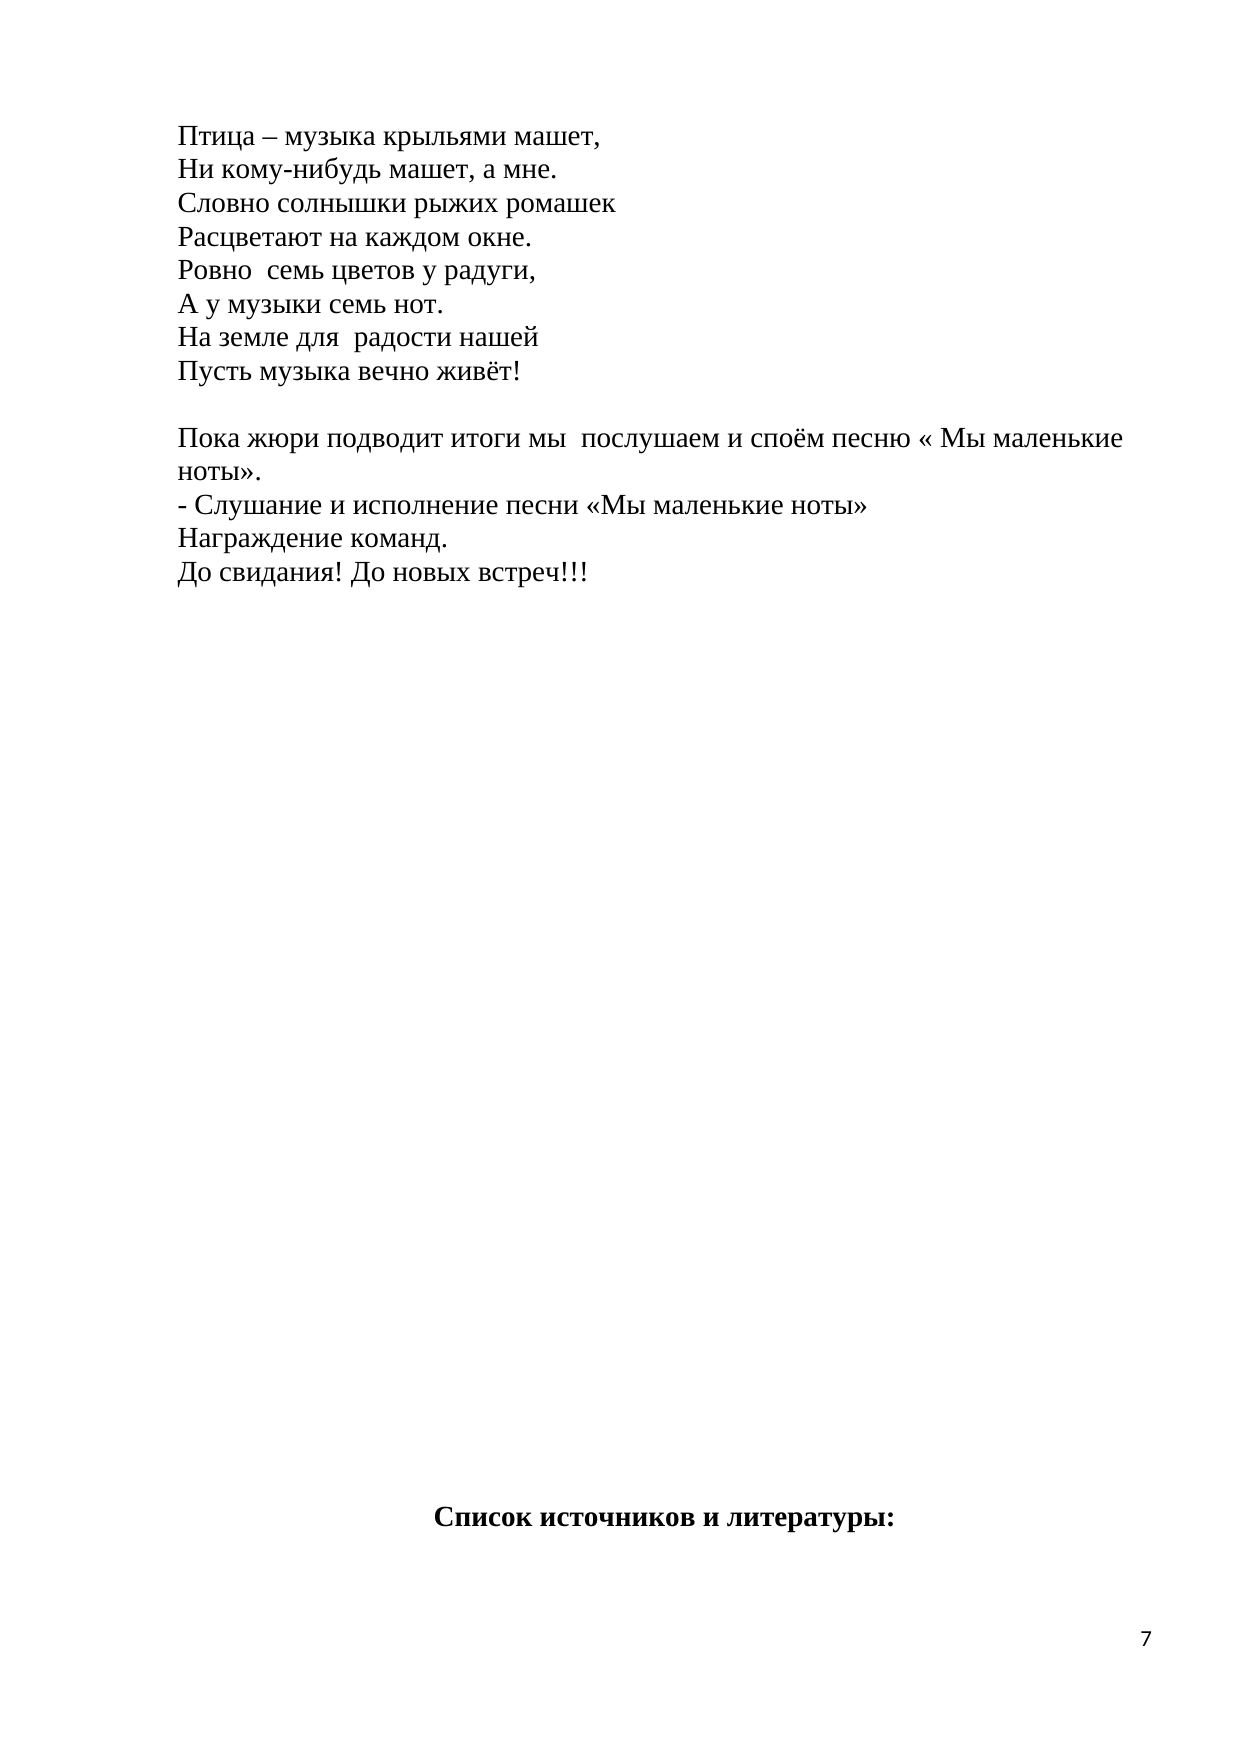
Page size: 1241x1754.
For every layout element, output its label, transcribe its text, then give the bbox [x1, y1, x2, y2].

text Словно солнышки рыжих ромашек [177, 185, 1152, 219]
text На земле для радости нашей [177, 319, 1152, 353]
text А у музыки семь нот. [177, 286, 1152, 319]
text Награждение команд. [177, 521, 1152, 554]
text - Слушание и исполнение песни «Мы маленькие ноты» [177, 487, 1152, 521]
text До свидания! До новых встреч!!! [177, 554, 1152, 588]
text Пока жюри подводит итоги мы послушаем и споём песню « Мы маленькие ноты». [177, 420, 1152, 487]
text Ровно семь цветов у радуги, [177, 252, 1152, 286]
text Птица – музыка крыльями машет, [177, 118, 1152, 152]
text Расцветают на каждом окне. [177, 219, 1152, 252]
text Пусть музыка вечно живёт! [177, 353, 1152, 386]
text Список источников и литературы: [177, 1499, 1152, 1533]
text Ни кому-нибудь машет, а мне. [177, 152, 1152, 185]
